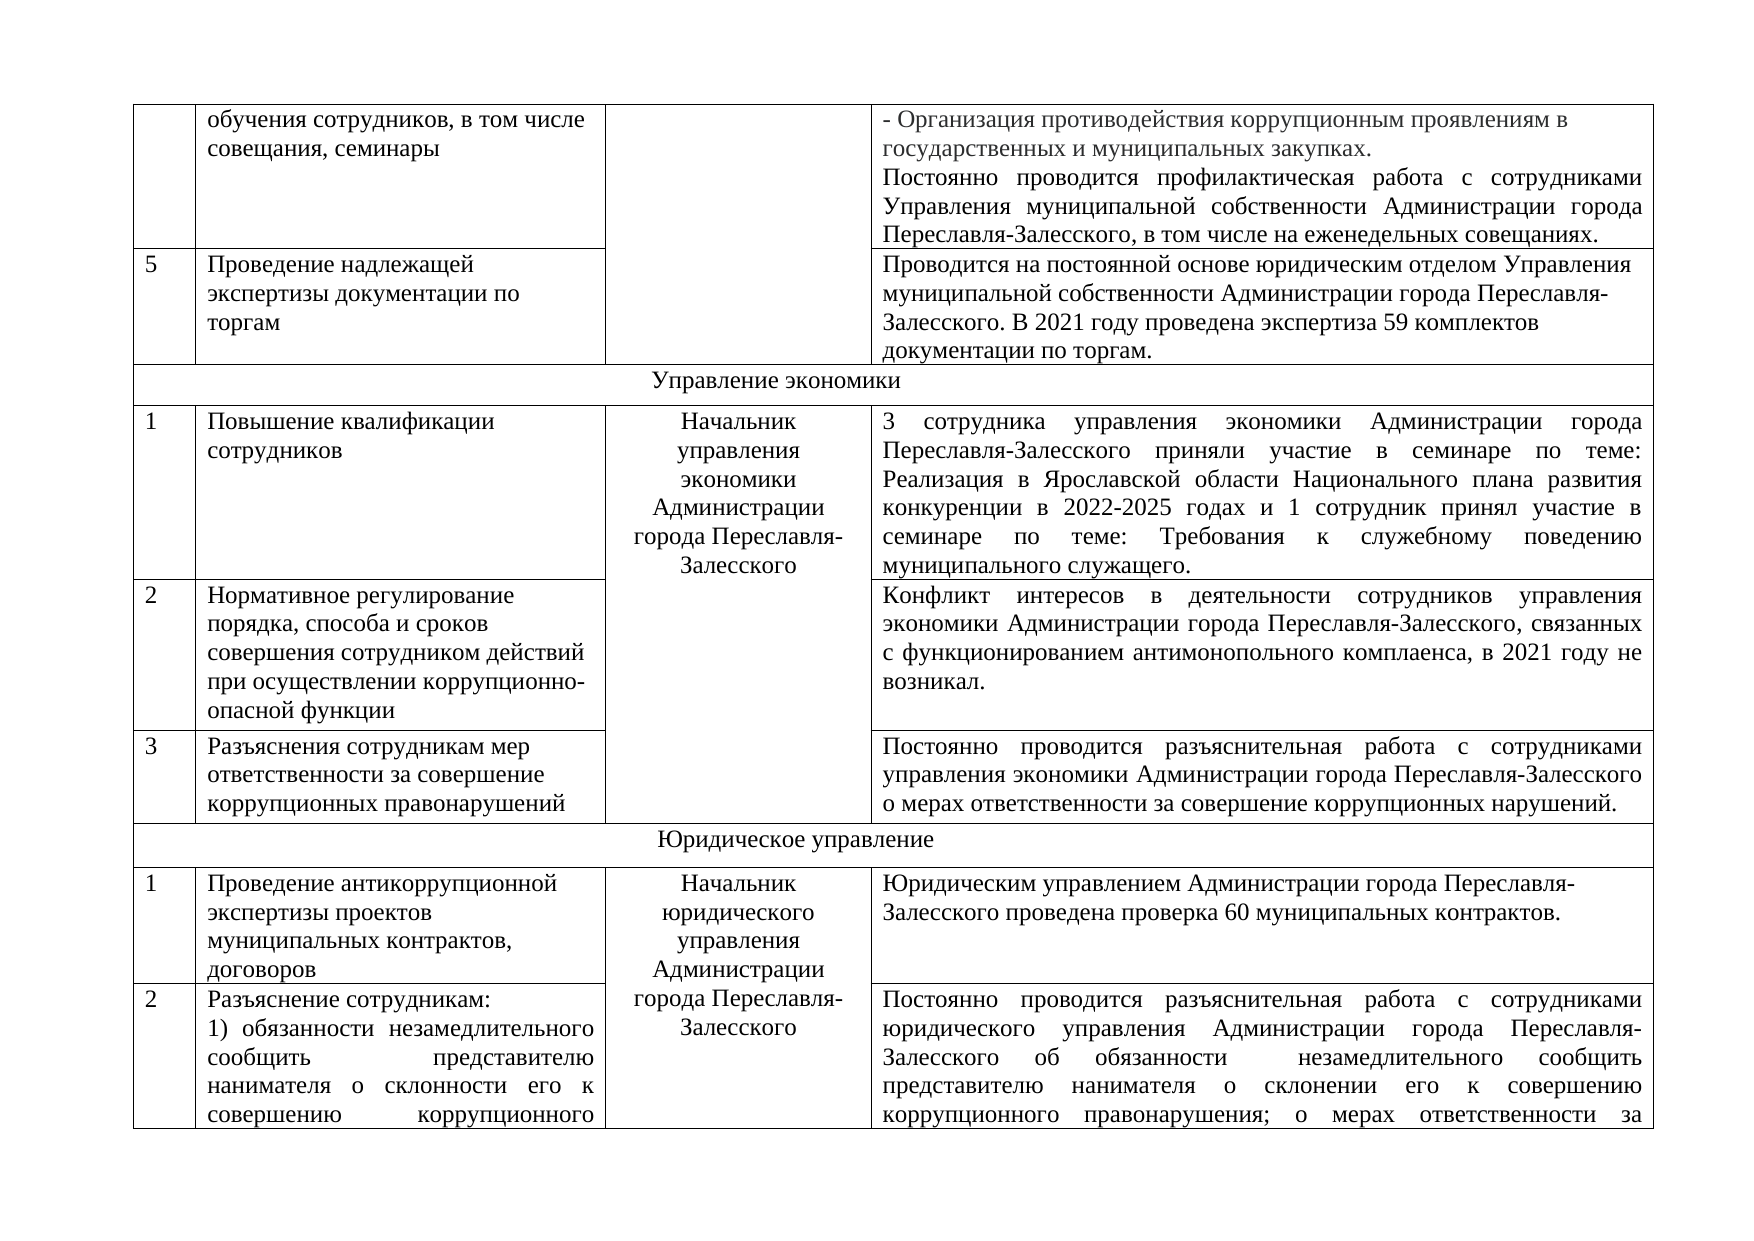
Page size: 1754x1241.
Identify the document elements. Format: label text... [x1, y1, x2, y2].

table_cell Проведение антикоррупционной экспертизы проектов муниципальных контрактов, договоров [316, 868, 605, 983]
table_cell Управление экономики [134, 365, 1653, 405]
table_cell 4 [134, 105, 195, 248]
table_cell Юридическое управление [134, 824, 1653, 867]
table_cell 3 [134, 731, 195, 823]
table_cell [872, 105, 1653, 248]
table_cell Нормативное регулирование порядка, способа и сроков совершения сотрудником действий при осуществлении коррупционно-опасной функции [196, 580, 605, 730]
table_cell 1 [134, 406, 195, 579]
table_cell Конфликт интересов в деятельности сотрудников управления экономики Администрации города Переславля-Залесского, связанных с функционированием антимонопольного комплаенса, в 2021 году не возникал. [872, 580, 1653, 730]
table_cell Юридическим управлением Администрации города Переславля-Залесского проведена проверка 60 муниципальных контрактов. [872, 868, 1653, 983]
table_cell 3 сотрудника управления экономики Администрации города Переславля-Залесского приняли участие в семинаре по теме: Реализация в Ярославской области Национального плана развития конкуренции в 2022-2025 годах и 1 сотрудник принял участие в семинаре по теме: Требования к служебному поведению муниципального служащего. [872, 406, 1653, 579]
table_cell 2 [134, 580, 195, 730]
table_cell Проведение надлежащей экспертизы документации по торгам [196, 249, 605, 364]
table_cell 5 [134, 249, 195, 364]
table_cell Начальник юридического управления Администрации города Переславля-Залесского [606, 868, 871, 1128]
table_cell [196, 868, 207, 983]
table_cell Проводится на постоянной основе юридическим отделом Управления муниципальной собственности Администрации города Переславля-Залесского. В 2021 году проведена экспертиза 59 комплектов документации по торгам. [872, 249, 1653, 364]
table_cell 1 [134, 868, 195, 983]
table_cell Разъяснения сотрудникам мер ответственности за совершение коррупционных правонарушений [196, 731, 605, 823]
table_cell 2 [134, 984, 195, 1128]
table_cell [872, 984, 1653, 1128]
table_cell Проведение профилактической разъяснительной работы с сотрудниками, проведение обучения сотрудников, в том числе совещания, семинары [196, 105, 605, 248]
table_cell Начальник управления экономики Администрации города Переславля-Залесского [606, 406, 871, 823]
table_cell Повышение квалификации сотрудников [196, 406, 605, 579]
table_cell Постоянно проводится разъяснительная работа с сотрудниками управления экономики Администрации города Переславля-Залесского о мерах ответственности за совершение коррупционных нарушений. [872, 731, 1653, 823]
